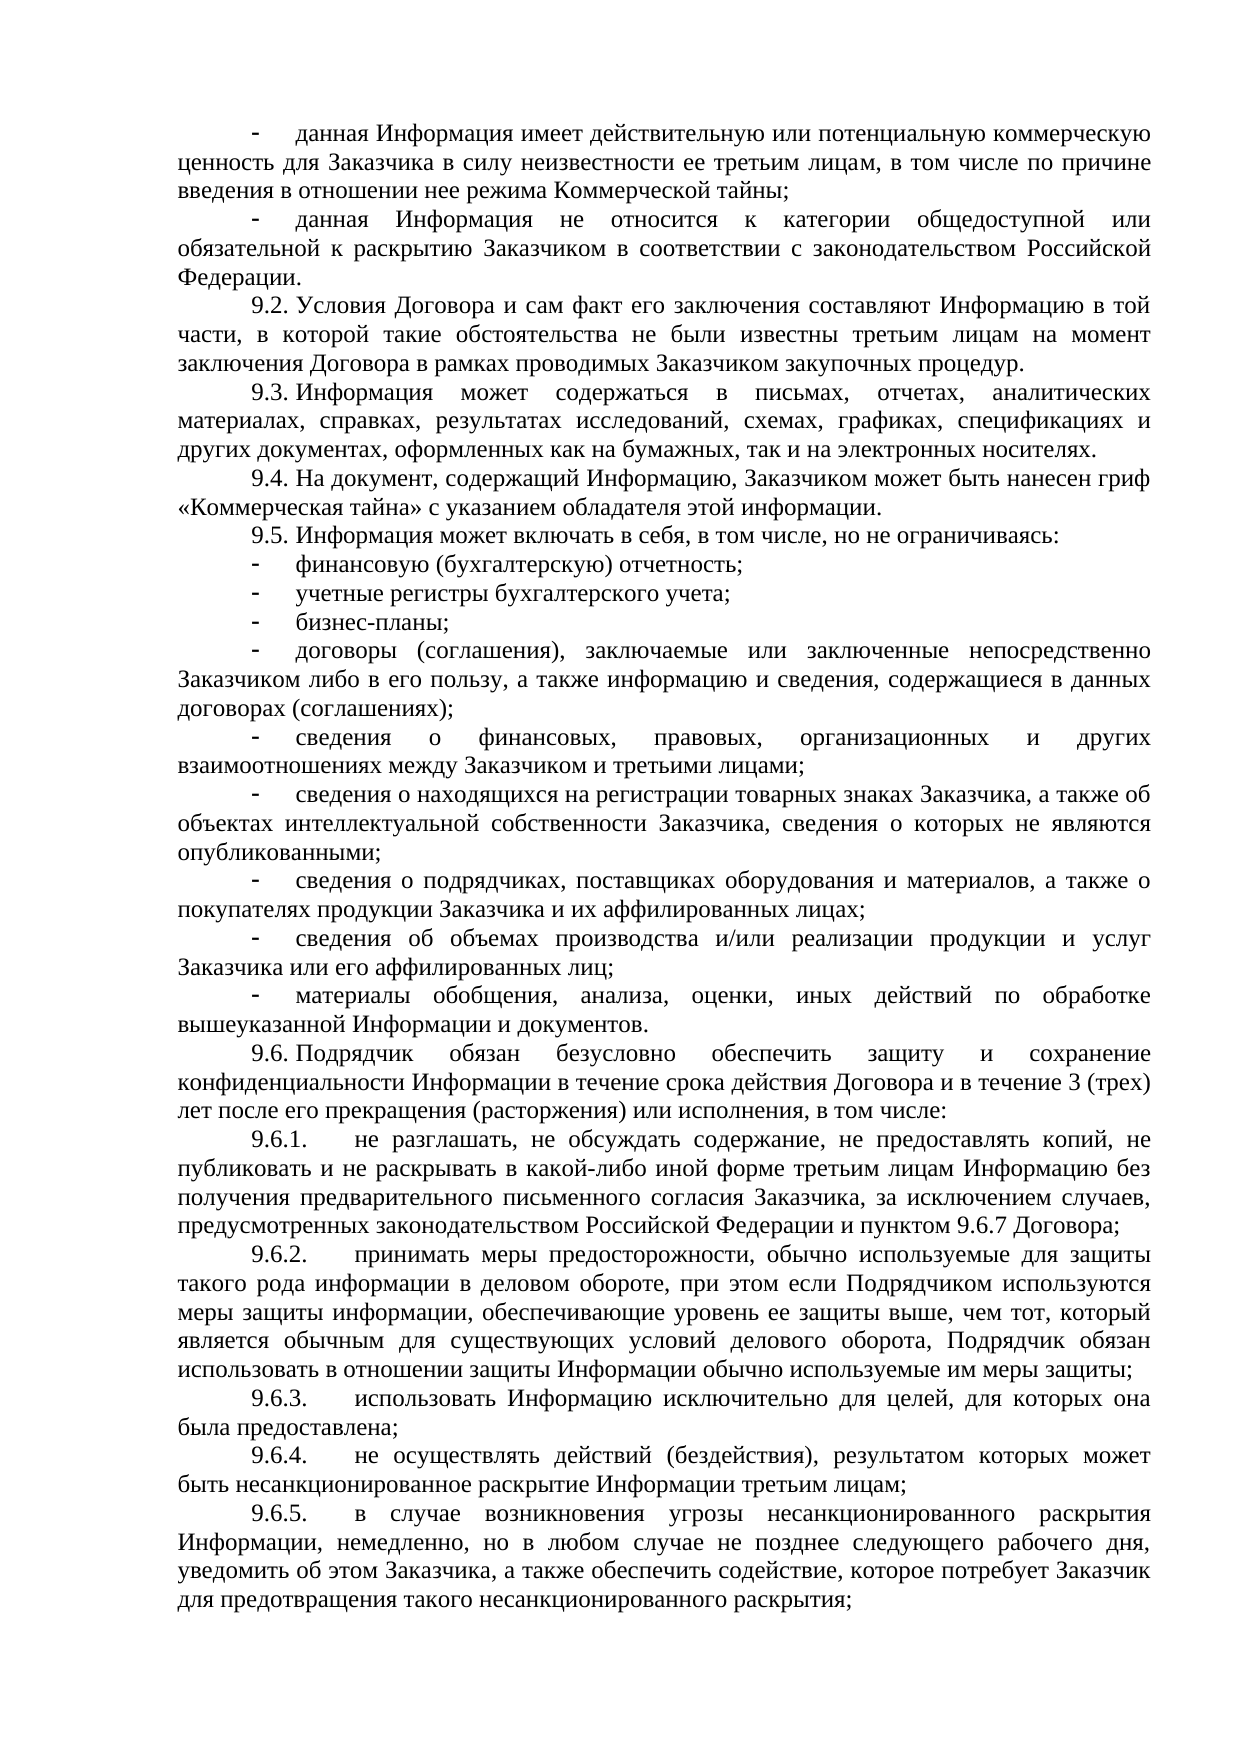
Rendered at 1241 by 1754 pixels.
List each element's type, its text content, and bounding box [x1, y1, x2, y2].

list учетные регистры бухгалтерского учета; [177, 578, 1152, 607]
list бизнес-планы; [177, 607, 1152, 636]
list договоры (соглашения), заключаемые или заключенные непосредственно Заказчиком либо в его пользу, а также информацию и сведения, содержащиеся в данных договорах (соглашениях); [177, 636, 1152, 722]
list принимать меры предосторожности, обычно используемые для защиты такого рода информации в деловом обороте, при этом если Подрядчиком используются меры защиты информации, обеспечивающие уровень ее защиты выше, чем тот, который является обычным для существующих условий делового оборота, Подрядчик обязан использовать в отношении защиты Информации обычно используемые им меры защиты; [177, 1239, 1152, 1383]
list не осуществлять действий (бездействия), результатом которых может быть несанкционированное раскрытие Информации третьим лицам; [177, 1441, 1152, 1498]
list материалы обобщения, анализа, оценки, иных действий по обработке вышеуказанной Информации и документов. [177, 981, 1152, 1038]
list Информация может включать в себя, в том числе, но не ограничиваясь: [177, 521, 1152, 549]
list сведения о подрядчиках, поставщиках оборудования и материалов, а также о покупателях продукции Заказчика и их аффилированных лицах; [177, 866, 1152, 923]
list данная Информация имеет действительную или потенциальную коммерческую ценность для Заказчика в силу неизвестности ее третьим лицам, в том числе по причине введения в отношении нее режима Коммерческой тайны; [177, 118, 1152, 204]
list Подрядчик обязан безусловно обеспечить защиту и сохранение конфиденциальности Информации в течение срока действия Договора и в течение 3 (трех) лет после его прекращения (расторжения) или исполнения, в том числе: [177, 1038, 1152, 1124]
list финансовую (бухгалтерскую) отчетность; [177, 549, 1152, 578]
list сведения о находящихся на регистрации товарных знаках Заказчика, а также об объектах интеллектуальной собственности Заказчика, сведения о которых не являются опубликованными; [177, 779, 1152, 866]
list сведения о финансовых, правовых, организационных и других взаимоотношениях между Заказчиком и третьими лицами; [177, 722, 1152, 779]
list не разглашать, не обсуждать содержание, не предоставлять копий, не публиковать и не раскрывать в какой-либо иной форме третьим лицам Информацию без получения предварительного письменного согласия Заказчика, за исключением случаев, предусмотренных законодательством Российской Федерации и пунктом 9.6.7 Договора; [177, 1124, 1152, 1239]
list сведения об объемах производства и/или реализации продукции и услуг Заказчика или его аффилированных лиц; [177, 923, 1152, 981]
list Условия Договора и сам факт его заключения составляют Информацию в той части, в которой такие обстоятельства не были известны третьим лицам на момент заключения Договора в рамках проводимых Заказчиком закупочных процедур. [177, 291, 1152, 377]
list На документ, содержащий Информацию, Заказчиком может быть нанесен гриф «Коммерческая тайна» с указанием обладателя этой информации. [177, 463, 1152, 521]
list Информация может содержаться в письмах, отчетах, аналитических материалах, справках, результатах исследований, схемах, графиках, спецификациях и других документах, оформленных как на бумажных, так и на электронных носителях. [177, 377, 1152, 463]
list в случае возникновения угрозы несанкционированного раскрытия Информации, немедленно, но в любом случае не позднее следующего рабочего дня, уведомить об этом Заказчика, а также обеспечить содействие, которое потребует Заказчик для предотвращения такого несанкционированного раскрытия; [177, 1498, 1152, 1613]
list использовать Информацию исключительно для целей, для которых она была предоставлена; [177, 1383, 1152, 1441]
list данная Информация не относится к категории общедоступной или обязательной к раскрытию Заказчиком в соответствии с законодательством Российской Федерации. [177, 204, 1152, 291]
